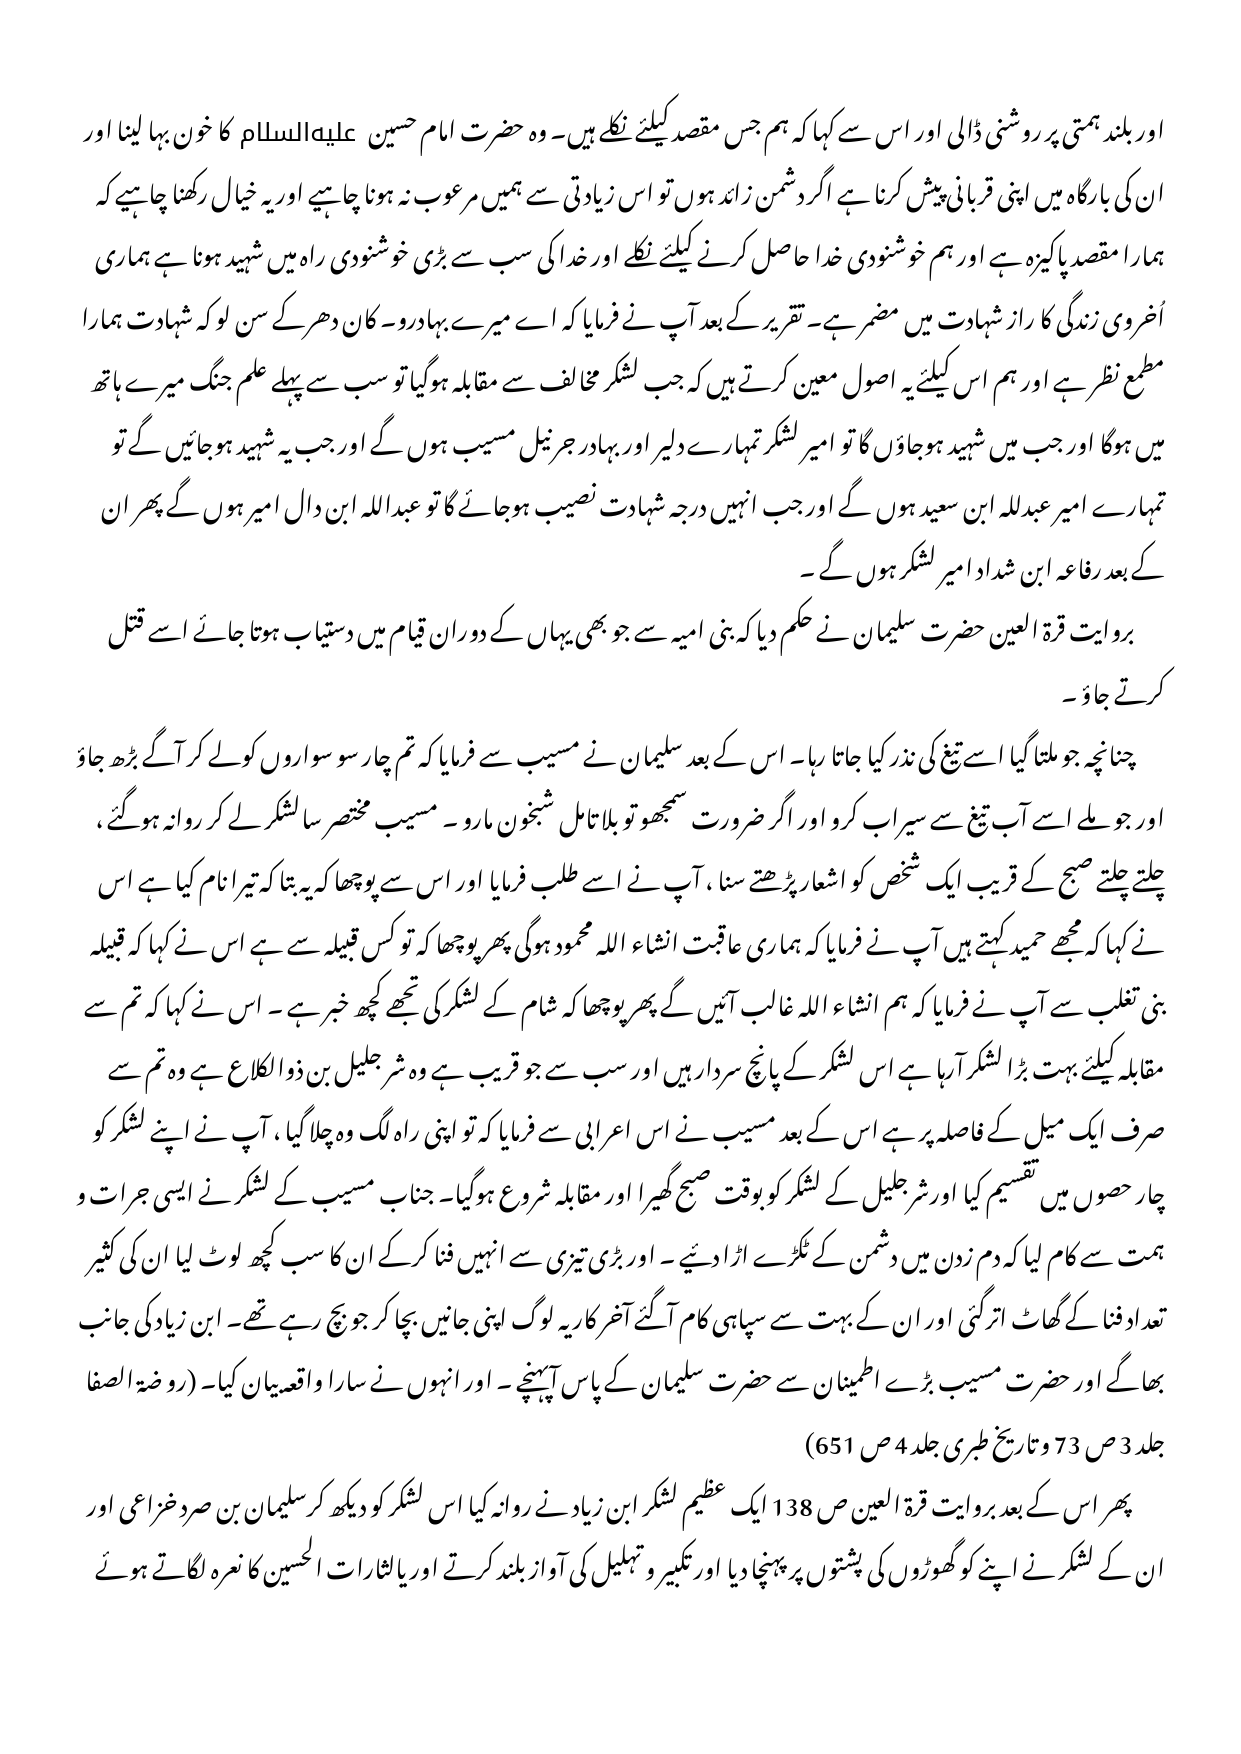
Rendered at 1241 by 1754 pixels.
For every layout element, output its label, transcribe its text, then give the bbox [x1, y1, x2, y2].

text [75, 1469, 1165, 1594]
text بروایت قرة العین حضرت سلیمان نے حکم دیا کہ بنی امیہ سے جو بھی یہاں کے دوران قیام میں دستیاب ہوتا جائے اسے قتل کرتے جاؤ ۔ [75, 594, 1165, 719]
text چنانچہ جو ملتا گیا اسے تیغ کی نذر کیا جاتا رہا۔ اس کے بعد سلیمان نے مسیب سے فرمایا کہ تم چار سو سواروں کولے کر آگے بڑھ جاؤ اور جو ملے اسے آب تیغ سے سیراب کرو اور اگر ضرورت سمجھو تو بلا تامل شبخون مارو ۔ مسیب مختصر سالشکر لے کر روانہ ہوگئے ، چلتے چلتے صبح کے قریب ایک شخص کو اشعار پڑھتے سنا ، آپ نے اسے طلب فرمایا اور اس سے پوچھا کہ یہ بتا کہ تیرا نام کیا ہے اس نے کہا کہ مجھے حمید کہتے ہیں آپ نے فرمایا کہ ہماری عاقبت انشاء اللہ محمود ہوگی پھر پوچھا کہ تو کس قبیلہ سے ہے اس نے کہا کہ قبیلہ بنی تغلب سے آپ نے فرمایا کہ ہم انشاء اللہ غالب آئیں گے پھر پوچھا کہ شام کے لشکر کی تجھے کچھ خبر ہے ۔ اس نے کہا کہ تم سے مقابلہ کیلئے بہت بڑا لشکر آرہا ہے اس لشکر کے پانچ سردار ہیں اور سب سے جو قریب ہے وہ شر جلیل بن ذوالکلاع ہے وہ تم سے صرف ایک میل کے فاصلہ پر ہے اس کے بعد مسیب نے اس اعرابی سے فرمایا کہ تو اپنی راہ لگ وہ چلا گیا ، آپ نے اپنے لشکر کو چار حصوں میں تقسیم کیا اورشرجلیل کے لشکر کو بوقت صبح گھیرا اور مقابلہ شروع ہوگیا۔ جناب مسیب کے لشکر نے ایسی جرات و ہمت سے کام لیا کہ دم زدن میں دشمن کے ٹکڑے اڑا دئیے ۔ اور بڑی تیزی سے انہیں فنا کرکے ان کا سب کچھ لوٹ لیا ان کی کثیر تعداد فنا کے گھاٹ اترگئی اور ان کے بہت سے سپاہی کام آگئے آخر کار یہ لوگ اپنی جانیں بچا کر جو بچ رہے تھے۔ ابن زیاد کی جانب بھاگے اور حضرت مسیب بڑے اطمینان سے حضرت سلیمان کے پاس آپہنچے ۔ اور انہوں نے سارا واقعہ بیان کیا۔ (رو ضۃ الصفا جلد 3 ص 73 و تاریخ طبری جلد 4 ص 651) [75, 719, 1165, 1469]
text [75, 94, 1165, 594]
